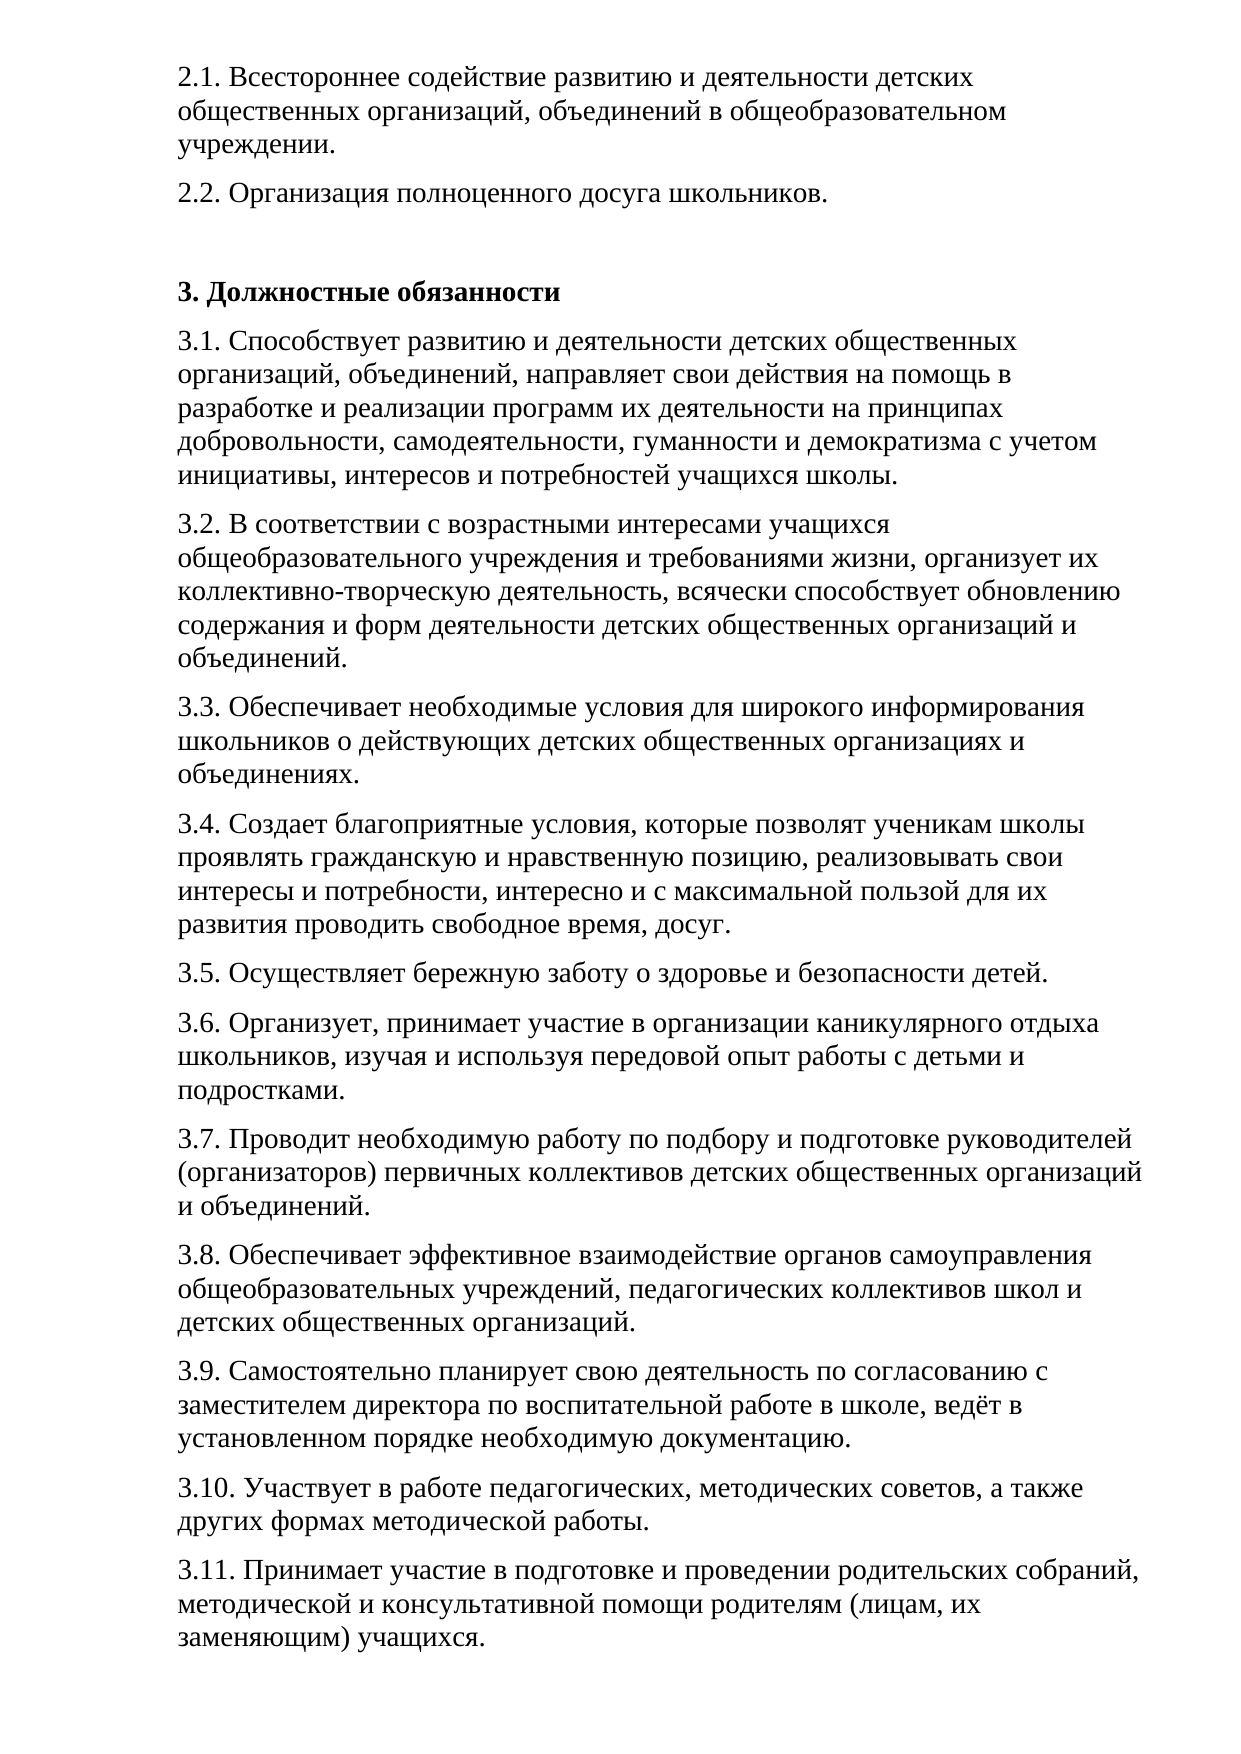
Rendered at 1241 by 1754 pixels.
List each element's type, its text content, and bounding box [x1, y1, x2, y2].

text 3.2. В соответствии с возрастными интересами учащихся общеобразовательного учреждения и требованиями жизни, организует их коллективно-творческую деятельность, всячески способствует обновлению содержания и форм деятельности детских общественных организаций и объединений. [177, 506, 1152, 674]
text 3.7. Проводит необходимую работу по подбору и подготовке руководителей (организаторов) первичных коллективов детских общественных организаций и объединений. [177, 1121, 1152, 1222]
text 3. Должностные обязанности [177, 274, 1152, 307]
text 3.1. Способствует развитию и деятельности детских общественных организаций, объединений, направляет свои действия на помощь в разработке и реализации программ их деятельности на принципах добровольности, самодеятельности, гуманности и демократизма с учетом инициативы, интересов и потребностей учащихся школы. [177, 323, 1152, 491]
text 3.3. Обеспечивает необходимые условия для широкого информирования школьников о действующих детских общественных организациях и объединениях. [177, 689, 1152, 790]
text 3.8. Обеспечивает эффективное взаимодействие органов самоуправления общеобразовательных учреждений, педагогических коллективов школ и детских общественных организаций. [177, 1237, 1152, 1338]
text 2.2. Организация полноценного досуга школьников. [177, 175, 1152, 209]
text 3.4. Создает благоприятные условия, которые позволят ученикам школы проявлять гражданскую и нравственную позицию, реализовывать свои интересы и потребности, интересно и с максимальной пользой для их развития проводить свободное время, досуг. [177, 806, 1152, 940]
text 3.5. Осуществляет бережную заботу о здоровье и безопасности детей. [177, 956, 1152, 989]
text 3.10. Участвует в работе педагогических, методических советов, а также других формах методической работы. [177, 1470, 1152, 1537]
text 2.1. Всестороннее содействие развитию и деятельности детских общественных организаций, объединений в общеобразовательном учреждении. [177, 59, 1152, 160]
text 3.9. Самостоятельно планирует свою деятельность по согласованию с заместителем директора по воспитательной работе в школе, ведёт в установленном порядке необходимую документацию. [177, 1353, 1152, 1454]
text 3.11. Принимает участие в подготовке и проведении родительских собраний, методической и консультативной помощи родителям (лицам, их заменяющим) учащихся. [177, 1552, 1152, 1653]
text 3.6. Организует, принимает участие в организации каникулярного отдыха школьников, изучая и используя передовой опыт работы с детьми и подростками. [177, 1005, 1152, 1105]
